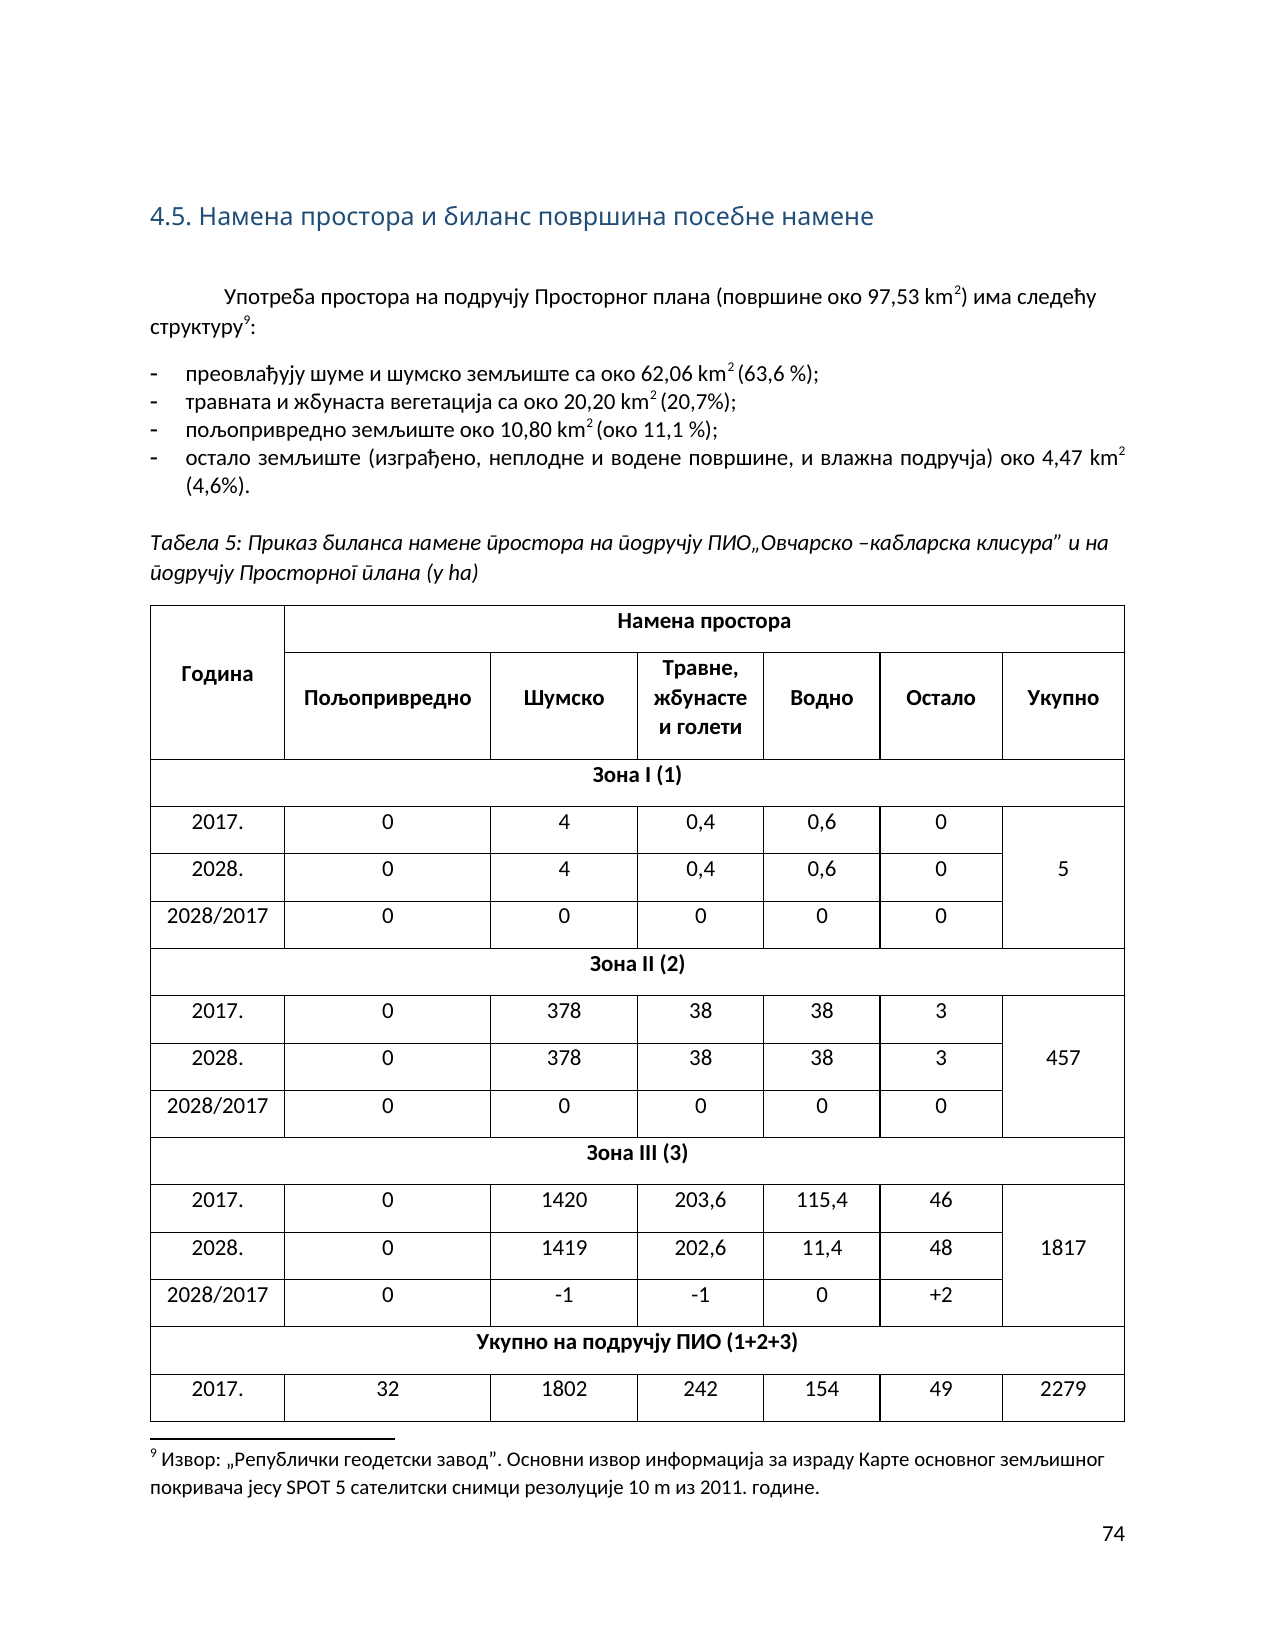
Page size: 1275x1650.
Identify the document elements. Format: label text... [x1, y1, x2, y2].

table_cell 3 [881, 1044, 1002, 1090]
table_cell Зона III (3) [151, 1138, 1124, 1184]
table_cell 202,6 [638, 1233, 763, 1279]
table_cell Зона I (1) [151, 760, 1124, 806]
table_cell 0 [638, 902, 763, 948]
table_cell 2028. [151, 1233, 284, 1279]
table_cell 38 [764, 1044, 879, 1090]
table_cell 46 [881, 1185, 1002, 1232]
table_cell -1 [638, 1280, 763, 1326]
table_cell 0 [881, 854, 1002, 901]
table_cell 11,4 [764, 1233, 879, 1279]
table_cell Остало [881, 653, 1002, 759]
table_cell Пољопривредно [285, 653, 490, 759]
table_cell 0 [491, 902, 637, 948]
table_cell 0,6 [764, 854, 879, 901]
table_cell 2028. [151, 854, 284, 901]
table_cell 0 [285, 1044, 490, 1090]
table_cell 5 [1003, 807, 1124, 948]
table_cell 0 [764, 1091, 879, 1137]
table_cell 0 [285, 902, 490, 948]
list остало земљиште (изграђено, неплодне и водене површине, и влажна подручја) око 4,47 km2 (4,6%). [150, 443, 1125, 499]
table_cell 1420 [491, 1185, 637, 1232]
table_cell Водно [764, 653, 879, 759]
table_cell 0 [491, 1091, 637, 1137]
table_cell 203,6 [638, 1185, 763, 1232]
table_cell 115,4 [764, 1185, 879, 1232]
table_cell Укупно на подручју ПИО (1+2+3) [151, 1327, 1124, 1373]
table_cell Зона II (2) [151, 949, 1124, 995]
table_header Година [151, 606, 284, 759]
table_cell 4 [491, 807, 637, 853]
table_cell 0 [285, 1280, 490, 1326]
table_cell 0 [881, 807, 1002, 853]
table_cell 1802 [491, 1375, 637, 1421]
text Табела 5: Приказ биланса намене простора на подручју ПИО„Овчарско –кабларска клисура” и на подручју Просторног плана (у ha) [150, 528, 1125, 586]
table_cell 0 [285, 996, 490, 1042]
table_cell 32 [285, 1375, 490, 1421]
table_cell 0,4 [638, 807, 763, 853]
table_cell 49 [881, 1375, 1002, 1421]
list пољопривредно земљиште око 10,80 km2 (око 11,1 %); [150, 415, 1125, 443]
table_cell 38 [764, 996, 879, 1042]
table_cell 1419 [491, 1233, 637, 1279]
table_cell 2017. [151, 1375, 284, 1421]
table_cell 0 [881, 1091, 1002, 1137]
table_cell Шумско [491, 653, 637, 759]
table_cell 0 [285, 854, 490, 901]
table_cell 2017. [151, 807, 284, 853]
table_cell 0 [285, 807, 490, 853]
table_cell Травне, жбунасте и голети [638, 653, 763, 759]
table_cell 3 [881, 996, 1002, 1042]
table_cell 38 [638, 1044, 763, 1090]
table_cell 2017. [151, 1185, 284, 1232]
list травната и жбунаста вегетација са око 20,20 km2 (20,7%); [150, 387, 1125, 415]
table_cell 0 [285, 1185, 490, 1232]
table_cell 242 [638, 1375, 763, 1421]
table_cell 154 [764, 1375, 879, 1421]
table_cell +2 [881, 1280, 1002, 1326]
table_cell Укупно [1003, 653, 1124, 759]
table_cell 48 [881, 1233, 1002, 1279]
table_cell 2028. [151, 1044, 284, 1090]
table_cell 0 [764, 902, 879, 948]
table_cell 0 [285, 1233, 490, 1279]
table_cell 2028/2017 [151, 1280, 284, 1326]
table_cell 0 [638, 1091, 763, 1137]
table_cell 378 [491, 1044, 637, 1090]
table_cell 0,6 [764, 807, 879, 853]
table_cell 457 [1003, 996, 1124, 1137]
list преовлађују шуме и шумско земљиште са око 62,06 km2 (63,6 %); [150, 359, 1125, 387]
table_cell 2017. [151, 996, 284, 1042]
table_cell 2028/2017 [151, 1091, 284, 1137]
table_cell 378 [491, 996, 637, 1042]
table_cell 2028/2017 [151, 902, 284, 948]
table_cell 0,4 [638, 854, 763, 901]
table_cell -1 [491, 1280, 637, 1326]
table_cell 0 [285, 1091, 490, 1137]
table_header Намена простора [285, 606, 1124, 652]
table_cell 0 [764, 1280, 879, 1326]
table_cell 0 [881, 902, 1002, 948]
table_cell 4 [491, 854, 637, 901]
subtitle 4.5. Намена простора и биланс површина посебне намене [150, 198, 1125, 232]
table_cell 2279 [1003, 1375, 1124, 1421]
table_cell 38 [638, 996, 763, 1042]
table_cell 1817 [1003, 1185, 1124, 1326]
text Употреба простора на подручју Просторног плана (површине око 97,53 km2) има следећу структуру: [150, 282, 1125, 340]
